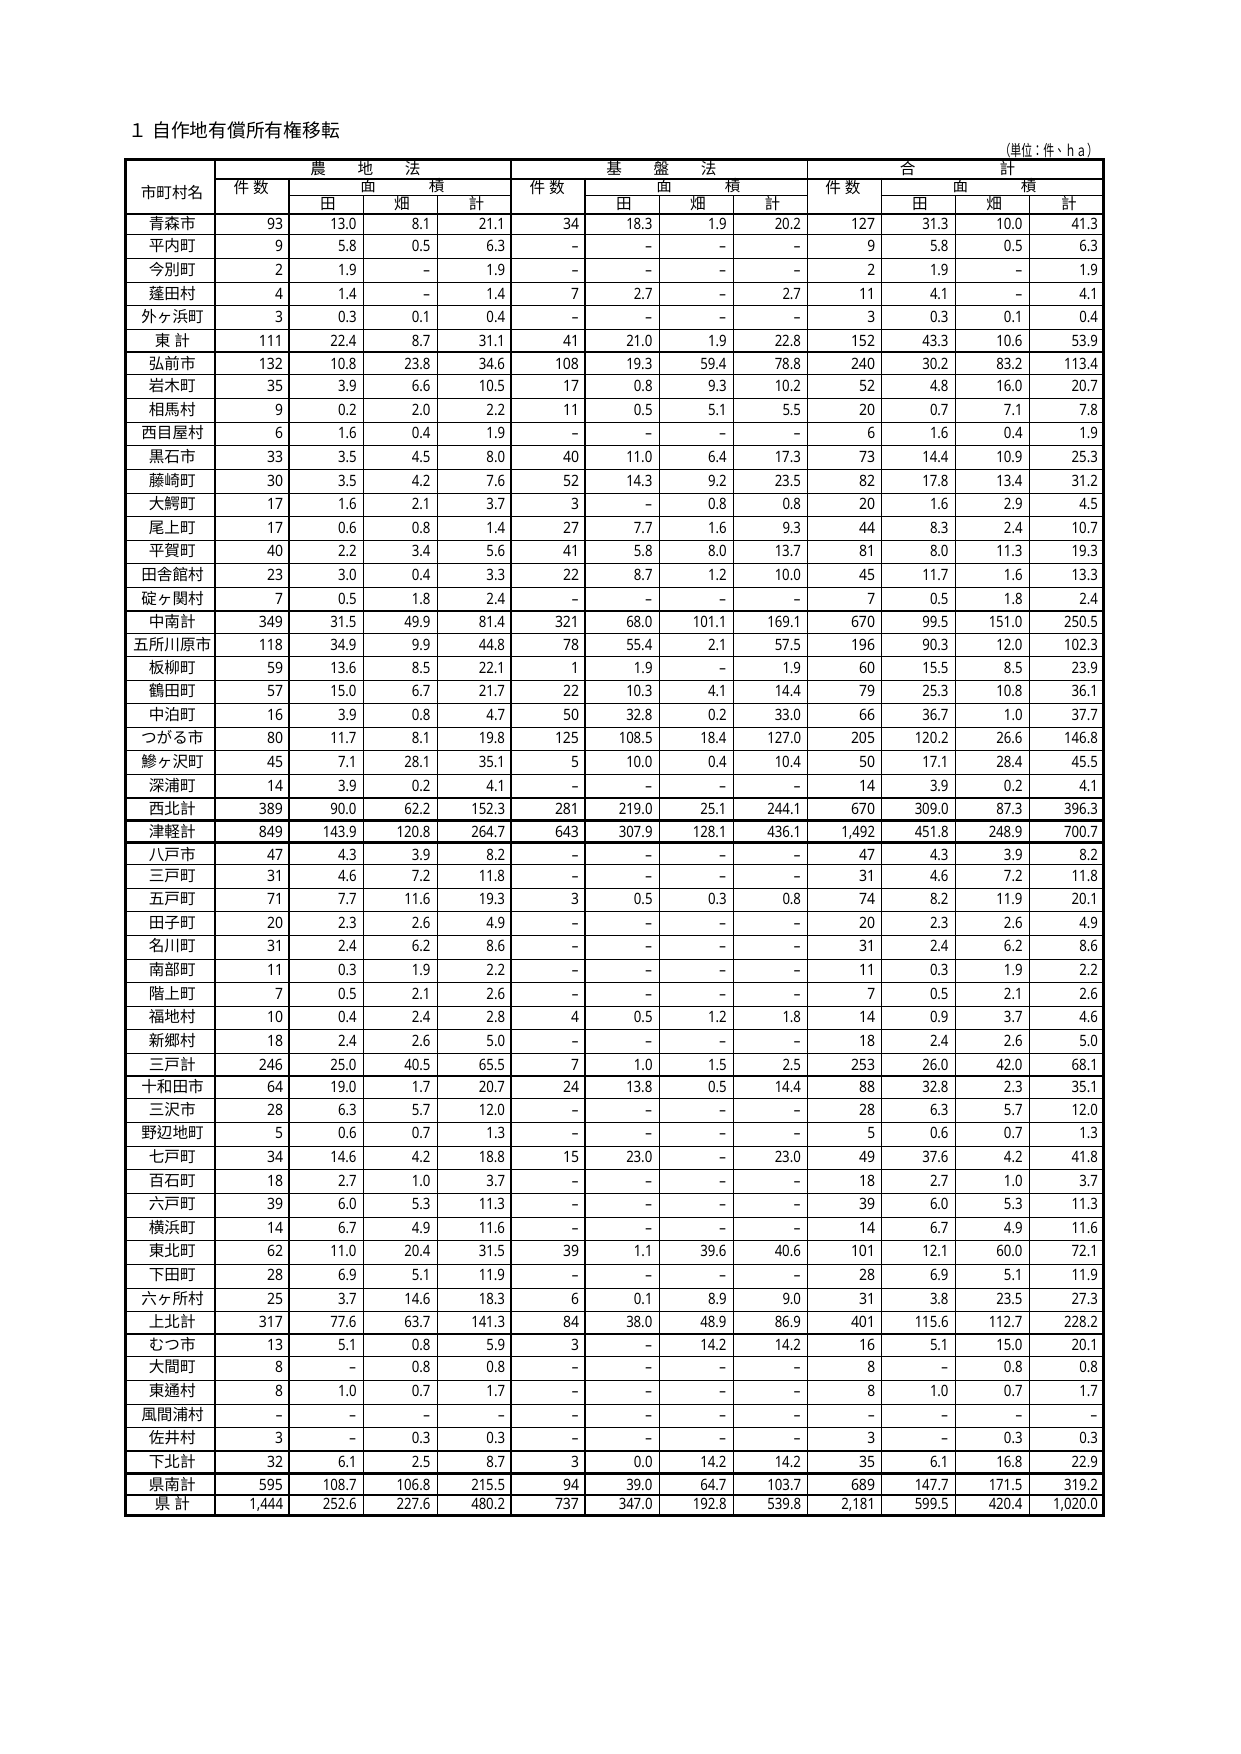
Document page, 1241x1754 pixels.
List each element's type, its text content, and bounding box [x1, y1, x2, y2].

table_cell 階上町 [127, 983, 214, 1006]
table_cell 4.1 [1030, 283, 1102, 305]
table_cell 23.0 [586, 1147, 659, 1169]
table_cell 0.3 [882, 306, 955, 328]
table_cell 103.7 [734, 1475, 807, 1494]
table_cell 1.7 [1030, 1381, 1102, 1403]
table_cell - [512, 1428, 584, 1450]
table_cell 78.8 [734, 353, 807, 374]
table_header 基 盤 法 [512, 161, 807, 178]
table_cell - [660, 1123, 733, 1146]
table_cell 20.2 [734, 215, 807, 234]
table_cell 2.4 [290, 936, 363, 958]
table_cell 11.7 [290, 728, 363, 750]
table_cell 68.0 [586, 612, 659, 633]
table_cell 5.1 [364, 1265, 437, 1287]
table_cell 2.7 [586, 283, 659, 305]
table_cell 4.5 [1030, 494, 1102, 516]
table_cell 0.8 [956, 1357, 1029, 1380]
table_cell 11.6 [364, 889, 437, 911]
table_cell 0.8 [734, 494, 807, 516]
table_cell 2.4 [1030, 588, 1102, 610]
table_cell 福地村 [127, 1007, 214, 1029]
table_cell 0.8 [660, 494, 733, 516]
table_cell 2 [216, 259, 288, 282]
table_cell 3.7 [290, 1289, 363, 1311]
table_cell 1.3 [1030, 1123, 1102, 1146]
table_cell 28 [216, 1099, 288, 1122]
table_cell 47 [216, 844, 288, 864]
table_cell 2.5 [364, 1452, 437, 1472]
table_cell - [586, 936, 659, 958]
table_cell 7.8 [1030, 399, 1102, 421]
table_cell - [512, 865, 584, 887]
table_cell - [660, 1147, 733, 1169]
table_cell 6.3 [290, 1099, 363, 1122]
table_cell 36.7 [882, 704, 955, 727]
table_cell 1.0 [882, 1381, 955, 1403]
table_cell - [512, 1265, 584, 1287]
table_cell 1.8 [734, 1007, 807, 1029]
table_cell 2.2 [290, 541, 363, 563]
table_cell - [290, 1405, 363, 1427]
table_cell 74 [808, 889, 881, 911]
table_cell 141.3 [438, 1312, 510, 1333]
table_cell 西目屋村 [127, 423, 214, 445]
table_cell 13.0 [290, 215, 363, 234]
table_cell 2.1 [660, 634, 733, 656]
table_cell 0.1 [364, 306, 437, 328]
table_cell 60 [808, 657, 881, 679]
table_cell 102.3 [1030, 634, 1102, 656]
table_cell 0.7 [364, 1123, 437, 1146]
table_cell 面 積 [882, 180, 1102, 195]
table_cell 28.1 [364, 751, 437, 774]
table_cell 228.2 [1030, 1312, 1102, 1333]
table_cell 平内町 [127, 235, 214, 258]
table_cell 七戸町 [127, 1147, 214, 1169]
table_cell 3 [216, 1428, 288, 1450]
table_cell - [882, 1428, 955, 1450]
table_cell 108.7 [290, 1475, 363, 1494]
table_cell 0.3 [882, 960, 955, 982]
table_cell 41 [512, 541, 584, 563]
table_cell 三戸計 [127, 1054, 214, 1075]
table_cell 0.4 [290, 1007, 363, 1029]
table_cell 17 [216, 517, 288, 540]
table_cell 14.6 [290, 1147, 363, 1169]
table_cell 40.6 [734, 1241, 807, 1264]
table_cell 14.4 [882, 446, 955, 469]
table_cell 五戸町 [127, 889, 214, 911]
table_cell 4.9 [1030, 912, 1102, 935]
table_cell 17.1 [882, 751, 955, 774]
table_cell 670 [808, 612, 881, 633]
table_cell - [734, 588, 807, 610]
table_cell 32.8 [586, 704, 659, 727]
table_cell - [586, 912, 659, 935]
table_cell 2.4 [882, 936, 955, 958]
table_cell 63.7 [364, 1312, 437, 1333]
table_cell 五所川原市 [127, 634, 214, 656]
table_cell 1.2 [660, 1007, 733, 1029]
table_cell 田子町 [127, 912, 214, 935]
table_cell 東通村 [127, 1381, 214, 1403]
table_cell 84 [512, 1312, 584, 1333]
table_cell 3.3 [438, 564, 510, 587]
table_cell 0.8 [438, 1357, 510, 1380]
table_cell 12.1 [882, 1241, 955, 1264]
table_cell 0.8 [364, 1335, 437, 1356]
table_cell 8.5 [364, 657, 437, 679]
table_cell 396.3 [1030, 799, 1102, 819]
table_cell 4.6 [1030, 1007, 1102, 1029]
table_cell 14.4 [734, 681, 807, 703]
table_cell 4.7 [438, 704, 510, 727]
table_cell 南部町 [127, 960, 214, 982]
table_cell 4.1 [438, 775, 510, 797]
table_cell 219.0 [586, 799, 659, 819]
table_cell 8 [808, 1357, 881, 1380]
table_cell 2.1 [956, 983, 1029, 1006]
table_cell 25.1 [660, 799, 733, 819]
table_cell 田 [882, 196, 955, 213]
table_cell 面 積 [290, 180, 510, 195]
table_cell 1,492 [808, 822, 881, 841]
table_cell 118 [216, 634, 288, 656]
table_cell 計 [734, 196, 807, 213]
table_cell 弘前市 [127, 353, 214, 374]
table_cell 田 [586, 196, 659, 213]
table_cell 349 [216, 612, 288, 633]
table_cell 22.8 [734, 330, 807, 351]
table_cell 2,181 [808, 1496, 881, 1514]
table_cell 4.3 [290, 844, 363, 864]
table_cell 50 [808, 751, 881, 774]
table_cell 4.8 [882, 375, 955, 398]
table_cell 0.5 [956, 235, 1029, 258]
table_cell 10.7 [1030, 517, 1102, 540]
table_cell 6.3 [882, 1099, 955, 1122]
table_cell 45.5 [1030, 751, 1102, 774]
table_cell 23.0 [734, 1147, 807, 1169]
table_cell 34 [216, 1147, 288, 1169]
table_cell 15.5 [882, 657, 955, 679]
table_cell 599.5 [882, 1496, 955, 1514]
table_cell 3.7 [1030, 1170, 1102, 1193]
table_cell - [512, 983, 584, 1006]
table_cell 碇ヶ関村 [127, 588, 214, 610]
table_cell 0.5 [660, 1077, 733, 1098]
table_cell 11.3 [438, 1194, 510, 1216]
table_cell - [512, 259, 584, 282]
table_cell 1.9 [882, 259, 955, 282]
table_cell 1.0 [364, 1170, 437, 1193]
table_cell 2 [808, 259, 881, 282]
table_cell 1.6 [882, 423, 955, 445]
table_cell 48.9 [660, 1312, 733, 1333]
table_cell 23 [216, 564, 288, 587]
table_cell 10.0 [956, 215, 1029, 234]
table_cell 2.0 [364, 399, 437, 421]
table_cell 百石町 [127, 1170, 214, 1193]
table_cell 17.8 [882, 470, 955, 492]
table_cell 22.4 [290, 330, 363, 351]
table_cell 14 [808, 1218, 881, 1240]
table_cell 57 [216, 681, 288, 703]
table_cell 1 [512, 657, 584, 679]
table_cell 40.5 [364, 1054, 437, 1075]
table_cell 2.4 [438, 588, 510, 610]
table_cell 143.9 [290, 822, 363, 841]
table_cell 5.8 [882, 235, 955, 258]
table_cell 4.2 [364, 1147, 437, 1169]
table_cell 0.4 [660, 751, 733, 774]
table_cell 17 [512, 375, 584, 398]
table_cell 13.8 [586, 1077, 659, 1098]
table_cell - [734, 983, 807, 1006]
table_cell 21.1 [438, 215, 510, 234]
table_cell 25.0 [290, 1054, 363, 1075]
table_cell 6.7 [290, 1218, 363, 1240]
table_cell 31 [216, 936, 288, 958]
table_cell 6.9 [882, 1265, 955, 1287]
table_cell 15.0 [290, 681, 363, 703]
table_cell 5.1 [882, 1335, 955, 1356]
table_cell 1.9 [734, 657, 807, 679]
table_cell - [660, 1357, 733, 1380]
table_cell 5 [808, 1123, 881, 1146]
table_cell 24 [512, 1077, 584, 1098]
table_cell 東北町 [127, 1241, 214, 1264]
table_cell - [512, 844, 584, 864]
table_cell 1.9 [1030, 423, 1102, 445]
table_cell 264.7 [438, 822, 510, 841]
table_cell - [660, 1030, 733, 1052]
table_cell 21.7 [438, 681, 510, 703]
table_cell 44 [808, 517, 881, 540]
table_cell 鶴田町 [127, 681, 214, 703]
table_cell 253 [808, 1054, 881, 1075]
table_cell 71 [216, 889, 288, 911]
table_cell 64 [216, 1077, 288, 1098]
table_cell 0.8 [586, 375, 659, 398]
table_cell 2.4 [882, 1030, 955, 1052]
table_cell 0.5 [586, 399, 659, 421]
table_cell 11.9 [1030, 1265, 1102, 1287]
table_cell 2.4 [290, 1030, 363, 1052]
table_cell - [660, 259, 733, 282]
table_cell 14.2 [660, 1335, 733, 1356]
table_cell - [512, 1218, 584, 1240]
table_cell 10.6 [956, 330, 1029, 351]
table_cell 2.6 [956, 912, 1029, 935]
table_cell 39 [216, 1194, 288, 1216]
table_cell 52 [808, 375, 881, 398]
table_cell 10.3 [586, 681, 659, 703]
table_cell 3 [808, 306, 881, 328]
table_cell 25 [216, 1289, 288, 1311]
table_cell 6.0 [882, 1194, 955, 1216]
table_cell - [660, 283, 733, 305]
table_cell 1.6 [660, 517, 733, 540]
table_cell 120.2 [882, 728, 955, 750]
table_cell 2.7 [734, 283, 807, 305]
table_cell 14 [808, 1007, 881, 1029]
table_cell 12.0 [1030, 1099, 1102, 1122]
table_cell 0.8 [364, 517, 437, 540]
table_cell 25.3 [1030, 446, 1102, 469]
table_cell 1.6 [956, 564, 1029, 587]
table_cell 14.4 [734, 1077, 807, 1098]
table_cell 18.8 [438, 1147, 510, 1169]
table_cell 23.5 [734, 470, 807, 492]
table_cell - [290, 1357, 363, 1380]
table_cell 4.9 [438, 912, 510, 935]
table_cell 0.8 [364, 1357, 437, 1380]
table_cell 849 [216, 822, 288, 841]
table_cell 11.9 [438, 1265, 510, 1287]
table_cell 0.9 [882, 1007, 955, 1029]
table_cell 4.1 [882, 283, 955, 305]
table_cell - [734, 423, 807, 445]
table_cell 1.3 [438, 1123, 510, 1146]
table_cell 0.8 [734, 889, 807, 911]
table_cell 16.0 [956, 375, 1029, 398]
table_cell 64.7 [660, 1475, 733, 1494]
table_cell 6.1 [290, 1452, 363, 1472]
table_cell 28.4 [956, 751, 1029, 774]
table_cell - [734, 1218, 807, 1240]
table_cell 下田町 [127, 1265, 214, 1287]
table_cell - [660, 657, 733, 679]
table_cell 4.6 [290, 865, 363, 887]
table_cell 0.2 [290, 399, 363, 421]
table_cell 11 [808, 960, 881, 982]
table_cell 8.1 [364, 728, 437, 750]
table_cell 板柳町 [127, 657, 214, 679]
table_cell - [586, 1218, 659, 1240]
table_cell 6.6 [364, 375, 437, 398]
table_cell 2.2 [438, 399, 510, 421]
table_cell 佐井村 [127, 1428, 214, 1450]
table_cell 20.7 [438, 1077, 510, 1098]
table_cell - [586, 423, 659, 445]
table_cell - [660, 844, 733, 864]
table_cell 1.9 [290, 259, 363, 282]
table_cell 10.9 [956, 446, 1029, 469]
table_cell 中泊町 [127, 704, 214, 727]
table_cell 12.0 [438, 1099, 510, 1122]
table_cell 1,444 [216, 1496, 288, 1514]
table_cell - [734, 1170, 807, 1193]
table_cell 120.8 [364, 822, 437, 841]
table_cell 87.3 [956, 799, 1029, 819]
table_cell - [512, 960, 584, 982]
table_cell 1.6 [290, 494, 363, 516]
table_cell 0.0 [586, 1452, 659, 1472]
table_cell 171.5 [956, 1475, 1029, 1494]
table_cell 689 [808, 1475, 881, 1494]
table_cell 2.1 [364, 494, 437, 516]
table_cell - [660, 588, 733, 610]
table_cell 79 [808, 681, 881, 703]
table_cell 7 [512, 283, 584, 305]
table_cell 0.5 [882, 983, 955, 1006]
table_cell 451.8 [882, 822, 955, 841]
table_cell - [660, 1381, 733, 1403]
table_cell 0.5 [290, 983, 363, 1006]
table_cell 18 [216, 1170, 288, 1193]
table_cell 39.0 [586, 1475, 659, 1494]
table_cell 5.9 [438, 1335, 510, 1356]
table_cell 下北計 [127, 1452, 214, 1472]
table_cell 65.5 [438, 1054, 510, 1075]
table_cell 3 [512, 1452, 584, 1472]
table_cell 7.2 [956, 865, 1029, 887]
table_cell 0.2 [660, 704, 733, 727]
table_cell 3.8 [882, 1289, 955, 1311]
table_cell 23.8 [364, 353, 437, 374]
table_cell 6 [216, 423, 288, 445]
table_cell 196 [808, 634, 881, 656]
table_cell 1.9 [956, 960, 1029, 982]
table_cell 10.8 [290, 353, 363, 374]
table_cell - [734, 865, 807, 887]
table_cell - [586, 1381, 659, 1403]
table_cell - [586, 494, 659, 516]
table_cell 1.9 [660, 330, 733, 351]
table_cell 田舎館村 [127, 564, 214, 587]
table_cell 281 [512, 799, 584, 819]
table_cell 26.0 [882, 1054, 955, 1075]
table_cell 17.3 [734, 446, 807, 469]
table_cell - [734, 235, 807, 258]
table_cell 0.2 [364, 775, 437, 797]
table_cell 50 [512, 704, 584, 727]
table_cell - [512, 1194, 584, 1216]
table_cell 31 [808, 865, 881, 887]
table_cell 43.3 [882, 330, 955, 351]
table_cell 3 [216, 306, 288, 328]
table_cell 26.6 [956, 728, 1029, 750]
table_cell 31 [808, 1289, 881, 1311]
table_cell 5.7 [364, 1099, 437, 1122]
table_cell 39.6 [660, 1241, 733, 1264]
table_cell 4.3 [882, 844, 955, 864]
table_cell - [734, 306, 807, 328]
table_cell 0.2 [956, 775, 1029, 797]
table_cell 14.2 [734, 1452, 807, 1472]
table_cell - [586, 1194, 659, 1216]
table_cell - [586, 1030, 659, 1052]
table_cell 3.7 [438, 494, 510, 516]
table_cell 169.1 [734, 612, 807, 633]
table_cell 81 [808, 541, 881, 563]
table_cell 11.8 [1030, 865, 1102, 887]
table_cell - [734, 1357, 807, 1380]
table_cell 68.1 [1030, 1054, 1102, 1075]
table_cell 0.4 [438, 306, 510, 328]
table_cell 20 [808, 912, 881, 935]
table_cell 9.3 [660, 375, 733, 398]
table_cell - [660, 865, 733, 887]
table_cell 8.7 [438, 1452, 510, 1472]
table_cell 6.2 [364, 936, 437, 958]
table_cell 22 [512, 564, 584, 587]
table_cell 0.8 [1030, 1357, 1102, 1380]
table_cell - [586, 1405, 659, 1427]
table_cell 3 [512, 1335, 584, 1356]
table_cell 4.1 [660, 681, 733, 703]
table_cell 13.6 [290, 657, 363, 679]
table_cell 黒石市 [127, 446, 214, 469]
table_cell 80 [216, 728, 288, 750]
table_cell 128.1 [660, 822, 733, 841]
table_cell 14.3 [586, 470, 659, 492]
table_cell 4.5 [364, 446, 437, 469]
table_cell 6.0 [290, 1194, 363, 1216]
table_cell - [586, 844, 659, 864]
table_cell 49 [808, 1147, 881, 1169]
table_cell 152.3 [438, 799, 510, 819]
table_cell 23.5 [956, 1289, 1029, 1311]
table_cell 28 [808, 1265, 881, 1287]
table_cell - [660, 306, 733, 328]
table_cell - [512, 306, 584, 328]
table_cell 20 [808, 399, 881, 421]
table_cell 0.6 [290, 517, 363, 540]
table_cell 1.7 [438, 1381, 510, 1403]
table_cell 20.4 [364, 1241, 437, 1264]
table_cell 2.3 [882, 912, 955, 935]
table_cell 上北計 [127, 1312, 214, 1333]
table_cell 250.5 [1030, 612, 1102, 633]
table_cell 9.0 [734, 1289, 807, 1311]
table_cell 4.6 [882, 865, 955, 887]
table_cell 11.6 [1030, 1218, 1102, 1240]
table_cell 畑 [660, 196, 733, 213]
table_cell 62.2 [364, 799, 437, 819]
table_cell 99.5 [882, 612, 955, 633]
table_cell 106.8 [364, 1475, 437, 1494]
table_cell - [586, 1428, 659, 1450]
table_cell 8.6 [1030, 936, 1102, 958]
table_cell 147.7 [882, 1475, 955, 1494]
table_cell - [734, 1030, 807, 1052]
table_cell 11.7 [882, 564, 955, 587]
table_cell - [512, 1030, 584, 1052]
table_cell 0.5 [290, 588, 363, 610]
table_cell 8.7 [364, 330, 437, 351]
table_cell 40 [512, 446, 584, 469]
table_cell 8.9 [660, 1289, 733, 1311]
table_cell 113.4 [1030, 353, 1102, 374]
table_cell 13.4 [956, 470, 1029, 492]
table_cell - [586, 1357, 659, 1380]
table_cell 18 [216, 1030, 288, 1052]
table_cell 49.9 [364, 612, 437, 633]
table_cell 127.0 [734, 728, 807, 750]
table_cell 14.6 [364, 1289, 437, 1311]
table_header 農 地 法 [216, 161, 510, 178]
table_cell 4 [512, 1007, 584, 1029]
table_cell 37.6 [882, 1147, 955, 1169]
table_cell 8.3 [882, 517, 955, 540]
table_cell 尾上町 [127, 517, 214, 540]
table_cell - [1030, 1405, 1102, 1427]
table_cell 60.0 [956, 1241, 1029, 1264]
table_cell - [586, 259, 659, 282]
table_cell 22.1 [438, 657, 510, 679]
table_cell - [586, 235, 659, 258]
table_cell 1.4 [438, 283, 510, 305]
table_cell 4.2 [956, 1147, 1029, 1169]
table_cell 108.5 [586, 728, 659, 750]
table_cell 22 [512, 681, 584, 703]
table_cell - [586, 1123, 659, 1146]
table_cell 3.9 [364, 844, 437, 864]
table_cell - [660, 775, 733, 797]
table_cell 0.4 [956, 423, 1029, 445]
table_cell 7.1 [956, 399, 1029, 421]
table_cell 35 [216, 375, 288, 398]
table_cell - [882, 1357, 955, 1380]
table_cell 7 [216, 588, 288, 610]
table_header 合 計 [808, 161, 1102, 178]
table_cell - [660, 983, 733, 1006]
table_cell 34.6 [438, 353, 510, 374]
table_cell 2.8 [438, 1007, 510, 1029]
table_cell 595 [216, 1475, 288, 1494]
table_cell 20.1 [1030, 889, 1102, 911]
table_cell 7 [808, 983, 881, 1006]
table_cell 深浦町 [127, 775, 214, 797]
table_cell - [734, 1099, 807, 1122]
table_cell - [808, 1405, 881, 1427]
table_cell 8.1 [364, 215, 437, 234]
table_cell 1.9 [364, 960, 437, 982]
table_cell 101.1 [660, 612, 733, 633]
table_cell 215.5 [438, 1475, 510, 1494]
table_cell 0.1 [586, 1289, 659, 1311]
table_cell 23.9 [1030, 657, 1102, 679]
table_cell 9.9 [364, 634, 437, 656]
table_cell - [512, 235, 584, 258]
table_cell 8.6 [438, 936, 510, 958]
table_cell 面 積 [586, 180, 807, 195]
table_cell 6.3 [438, 235, 510, 258]
table_cell 14.2 [734, 1335, 807, 1356]
table_cell 39 [808, 1194, 881, 1216]
table_cell 38.0 [586, 1312, 659, 1333]
table_cell 62 [216, 1241, 288, 1264]
table_cell 8.2 [438, 844, 510, 864]
table_cell 10.0 [586, 751, 659, 774]
table_cell 11 [216, 960, 288, 982]
table_cell 700.7 [1030, 822, 1102, 841]
table_cell 14.2 [660, 1452, 733, 1472]
table_cell 82 [808, 470, 881, 492]
table_cell 40 [216, 541, 288, 563]
table_cell 151.0 [956, 612, 1029, 633]
table_cell 539.8 [734, 1496, 807, 1514]
table_cell 名川町 [127, 936, 214, 958]
table_cell 1.0 [956, 704, 1029, 727]
table_cell 34 [512, 215, 584, 234]
table_cell 28 [216, 1265, 288, 1287]
table_cell 643 [512, 822, 584, 841]
table_cell 8.2 [1030, 844, 1102, 864]
table_cell 66 [808, 704, 881, 727]
table_cell 0.5 [882, 588, 955, 610]
table_cell 152 [808, 330, 881, 351]
table_cell - [586, 588, 659, 610]
table_cell 7.7 [586, 517, 659, 540]
table_cell - [734, 775, 807, 797]
table_cell 4 [216, 283, 288, 305]
table_cell - [660, 1194, 733, 1216]
table_cell 93 [216, 215, 288, 234]
table_cell 6.7 [882, 1218, 955, 1240]
table_cell 21.0 [586, 330, 659, 351]
table_cell 8 [808, 1381, 881, 1403]
table_cell 112.7 [956, 1312, 1029, 1333]
table_cell - [512, 912, 584, 935]
table_cell 35 [808, 1452, 881, 1472]
table_cell 42.0 [956, 1054, 1029, 1075]
table_cell 11 [808, 283, 881, 305]
table_cell 3 [512, 494, 584, 516]
table_cell 10.4 [734, 751, 807, 774]
table_cell 18.3 [438, 1289, 510, 1311]
table_cell 三沢市 [127, 1099, 214, 1122]
table_cell 0.7 [956, 1381, 1029, 1403]
table_cell 32.8 [882, 1077, 955, 1098]
table_cell 3.7 [438, 1170, 510, 1193]
table_cell 37.7 [1030, 704, 1102, 727]
table_cell 1.0 [290, 1381, 363, 1403]
table_cell - [660, 235, 733, 258]
table_cell 0.5 [586, 1007, 659, 1029]
table_cell 420.4 [956, 1496, 1029, 1514]
table_cell 192.8 [660, 1496, 733, 1514]
table_cell 計 [438, 196, 510, 213]
table_cell - [660, 1099, 733, 1122]
table_cell 19.8 [438, 728, 510, 750]
table_cell 14 [216, 775, 288, 797]
table_cell 31.1 [438, 330, 510, 351]
table_cell 3.9 [290, 775, 363, 797]
table_cell 7 [216, 983, 288, 1006]
table_cell 六戸町 [127, 1194, 214, 1216]
table_cell 7.2 [364, 865, 437, 887]
table_cell 20.7 [1030, 375, 1102, 398]
table_cell 1.9 [438, 423, 510, 445]
table_cell 3.5 [290, 446, 363, 469]
table_cell 1.5 [660, 1054, 733, 1075]
table_cell 436.1 [734, 822, 807, 841]
table_cell 19.3 [438, 889, 510, 911]
table_cell 111 [216, 330, 288, 351]
table_cell 2.6 [438, 983, 510, 1006]
table_cell 19.3 [586, 353, 659, 374]
table_cell 8 [216, 1381, 288, 1403]
table_cell - [512, 775, 584, 797]
table_cell - [660, 960, 733, 982]
table_cell 三戸町 [127, 865, 214, 887]
table_cell - [364, 283, 437, 305]
table_cell むつ市 [127, 1335, 214, 1356]
table_cell 2.2 [1030, 960, 1102, 982]
table_cell 401 [808, 1312, 881, 1333]
table_cell 2.5 [734, 1054, 807, 1075]
table_cell 東 計 [127, 330, 214, 351]
table_cell - [290, 1428, 363, 1450]
table_cell 101 [808, 1241, 881, 1264]
table_cell 藤崎町 [127, 470, 214, 492]
table_cell - [956, 1405, 1029, 1427]
table_cell - [512, 1123, 584, 1146]
table_cell 6.4 [660, 446, 733, 469]
table_cell 317 [216, 1312, 288, 1333]
table_cell 1.4 [438, 517, 510, 540]
table_cell - [660, 912, 733, 935]
table_cell 7.7 [290, 889, 363, 911]
table_cell - [586, 1170, 659, 1193]
table_cell 9.3 [734, 517, 807, 540]
table_cell 1.9 [1030, 259, 1102, 282]
table_cell 319.2 [1030, 1475, 1102, 1494]
table_cell - [660, 1218, 733, 1240]
table_cell 41 [512, 330, 584, 351]
table_cell 45 [216, 751, 288, 774]
table_cell 3.9 [956, 844, 1029, 864]
table_cell 2.4 [364, 1007, 437, 1029]
table_cell 15.0 [956, 1335, 1029, 1356]
table_cell 田 [290, 196, 363, 213]
table_cell 670 [808, 799, 881, 819]
table_cell 11.6 [438, 1218, 510, 1240]
table_cell - [734, 1194, 807, 1216]
table_cell 16 [216, 704, 288, 727]
table_cell 53.9 [1030, 330, 1102, 351]
table_cell - [734, 1405, 807, 1427]
table_cell 59 [216, 657, 288, 679]
table_cell 205 [808, 728, 881, 750]
table_cell 20 [808, 494, 881, 516]
table_cell 10.8 [956, 681, 1029, 703]
table_cell 248.9 [956, 822, 1029, 841]
table_cell 2.3 [290, 912, 363, 935]
table_cell 10.2 [734, 375, 807, 398]
table_cell 1.2 [660, 564, 733, 587]
table_cell 2.4 [956, 517, 1029, 540]
table_cell 野辺地町 [127, 1123, 214, 1146]
table_cell 今別町 [127, 259, 214, 282]
table_cell - [586, 306, 659, 328]
table_cell 31.5 [438, 1241, 510, 1264]
table_cell 132 [216, 353, 288, 374]
table_cell 畑 [364, 196, 437, 213]
table_cell - [512, 423, 584, 445]
table_cell 8.0 [660, 541, 733, 563]
table_cell 6 [808, 423, 881, 445]
table_cell 平賀町 [127, 541, 214, 563]
table_cell 8.5 [956, 657, 1029, 679]
table_cell 西北計 [127, 799, 214, 819]
table_cell 4.1 [1030, 775, 1102, 797]
table_cell 90.0 [290, 799, 363, 819]
table_cell 5.1 [290, 1335, 363, 1356]
table_cell 125 [512, 728, 584, 750]
table_cell 大間町 [127, 1357, 214, 1380]
table_cell 2.6 [956, 1030, 1029, 1052]
table_cell 11.3 [956, 541, 1029, 563]
table_cell 5.1 [660, 399, 733, 421]
table_cell 13.3 [1030, 564, 1102, 587]
table_cell 13 [216, 1335, 288, 1356]
table_cell 0.7 [364, 1381, 437, 1403]
table_cell 27.3 [1030, 1289, 1102, 1311]
table_cell - [586, 1265, 659, 1287]
table_cell 6.7 [364, 681, 437, 703]
table_cell 17 [216, 494, 288, 516]
table_cell 0.4 [364, 564, 437, 587]
table_cell 9 [216, 399, 288, 421]
table_cell 244.1 [734, 799, 807, 819]
table_cell 3.5 [290, 470, 363, 492]
table_cell 2.6 [364, 1030, 437, 1052]
table_cell 10 [216, 1007, 288, 1029]
table_cell 90.3 [882, 634, 955, 656]
table_cell 34.9 [290, 634, 363, 656]
table_cell 八戸市 [127, 844, 214, 864]
table_cell 畑 [956, 196, 1029, 213]
table_cell 5.0 [1030, 1030, 1102, 1052]
table_cell 5.5 [734, 399, 807, 421]
table_cell 36.1 [1030, 681, 1102, 703]
table_cell 18.4 [660, 728, 733, 750]
table_cell 2.7 [882, 1170, 955, 1193]
table_cell - [512, 1405, 584, 1427]
table_cell 88 [808, 1077, 881, 1098]
table_cell 31 [808, 936, 881, 958]
table_cell 4.2 [364, 470, 437, 492]
table_cell 47 [808, 844, 881, 864]
table_cell 13.7 [734, 541, 807, 563]
table_cell 1.0 [586, 1054, 659, 1075]
table_cell 3.9 [882, 775, 955, 797]
table_cell 94 [512, 1475, 584, 1494]
table_cell 相馬村 [127, 399, 214, 421]
table_cell 30.2 [882, 353, 955, 374]
table_cell 新郷村 [127, 1030, 214, 1052]
table_cell 0.3 [438, 1428, 510, 1450]
table_cell 10.0 [734, 564, 807, 587]
table_cell 57.5 [734, 634, 807, 656]
table_cell 115.6 [882, 1312, 955, 1333]
table_cell 44.8 [438, 634, 510, 656]
table_cell - [734, 960, 807, 982]
table_cell 岩木町 [127, 375, 214, 398]
table_cell 5 [216, 1123, 288, 1146]
table_cell - [364, 1405, 437, 1427]
table_header 市町村名 [127, 161, 214, 213]
table_cell 0.6 [882, 1123, 955, 1146]
table_cell 18.3 [586, 215, 659, 234]
table_cell 4.9 [956, 1218, 1029, 1240]
table_cell - [734, 259, 807, 282]
table_cell 11.3 [1030, 1194, 1102, 1216]
table_cell - [734, 1265, 807, 1287]
table_cell 0.4 [364, 423, 437, 445]
table_cell 1.6 [882, 494, 955, 516]
table_cell 2.9 [956, 494, 1029, 516]
table_cell 227.6 [364, 1496, 437, 1514]
table_cell 86.9 [734, 1312, 807, 1333]
table_cell 0.3 [660, 889, 733, 911]
table_cell 3.0 [290, 564, 363, 587]
table_cell 146.8 [1030, 728, 1102, 750]
table_cell 県 計 [127, 1496, 214, 1514]
table_cell - [734, 1123, 807, 1146]
table_cell - [216, 1405, 288, 1427]
table_cell - [734, 912, 807, 935]
table_cell 0.5 [364, 235, 437, 258]
table_cell 14 [216, 1218, 288, 1240]
table_cell 3.9 [290, 704, 363, 727]
table_cell 55.4 [586, 634, 659, 656]
table_cell 6.1 [882, 1452, 955, 1472]
table_cell - [660, 423, 733, 445]
table_cell 2.6 [364, 912, 437, 935]
table_cell 1.4 [290, 283, 363, 305]
table_cell - [512, 1099, 584, 1122]
table_cell - [660, 1405, 733, 1427]
table_cell 5.3 [364, 1194, 437, 1216]
table_cell 19.3 [1030, 541, 1102, 563]
table_cell 16 [808, 1335, 881, 1356]
table_cell 8.0 [438, 446, 510, 469]
table_cell 5.0 [438, 1030, 510, 1052]
table_cell 480.2 [438, 1496, 510, 1514]
table_cell 4.9 [364, 1218, 437, 1240]
table_cell - [512, 1170, 584, 1193]
table_cell 0.3 [290, 960, 363, 982]
table_cell 39 [512, 1241, 584, 1264]
table_cell 7 [512, 1054, 584, 1075]
table_cell - [512, 1357, 584, 1380]
table_cell 11.9 [956, 889, 1029, 911]
table_cell - [660, 1170, 733, 1193]
table_cell 2.1 [364, 983, 437, 1006]
table_cell 件 数 [808, 180, 881, 213]
table_cell 0.3 [364, 1428, 437, 1450]
table_cell 347.0 [586, 1496, 659, 1514]
table_cell 18 [808, 1030, 881, 1052]
table_cell - [660, 936, 733, 958]
table_cell - [438, 1405, 510, 1427]
table_cell - [512, 936, 584, 958]
table_cell 32 [216, 1452, 288, 1472]
table_cell 72.1 [1030, 1241, 1102, 1264]
table_cell 73 [808, 446, 881, 469]
table_cell 45 [808, 564, 881, 587]
table_cell 1.9 [586, 657, 659, 679]
table_cell 6 [512, 1289, 584, 1311]
table_cell 1.9 [660, 215, 733, 234]
table_cell 1.7 [364, 1077, 437, 1098]
table_cell 青森市 [127, 215, 214, 234]
table_cell 1.0 [956, 1170, 1029, 1193]
table_cell 31.5 [290, 612, 363, 633]
table_cell - [586, 960, 659, 982]
table_cell - [734, 1381, 807, 1403]
table_cell 5 [512, 751, 584, 774]
table_cell 6.9 [290, 1265, 363, 1287]
table_cell 59.4 [660, 353, 733, 374]
table_cell 3 [512, 889, 584, 911]
table_cell - [956, 259, 1029, 282]
table_cell 10.5 [438, 375, 510, 398]
table_cell 6.3 [1030, 235, 1102, 258]
table_cell - [586, 1335, 659, 1356]
table_cell 1.1 [586, 1241, 659, 1264]
table_cell 737 [512, 1496, 584, 1514]
table_cell 7.1 [290, 751, 363, 774]
table_cell 8 [216, 1357, 288, 1380]
table_cell 外ヶ浜町 [127, 306, 214, 328]
table_cell 蓬田村 [127, 283, 214, 305]
table_cell 2.6 [1030, 983, 1102, 1006]
table_cell 20 [216, 912, 288, 935]
table_cell 31.3 [882, 215, 955, 234]
table_cell 0.3 [290, 306, 363, 328]
table_cell 1.6 [290, 423, 363, 445]
table_cell 5.8 [586, 541, 659, 563]
table_cell 県南計 [127, 1475, 214, 1494]
table_cell 大鰐町 [127, 494, 214, 516]
table_cell 1.8 [364, 588, 437, 610]
table_cell 9 [216, 235, 288, 258]
table_cell 35.1 [1030, 1077, 1102, 1098]
table_cell - [586, 983, 659, 1006]
table_cell 108 [512, 353, 584, 374]
table_cell 5.8 [290, 235, 363, 258]
table_cell 0.3 [956, 1428, 1029, 1450]
table_cell 11.8 [438, 865, 510, 887]
table_cell 9 [808, 235, 881, 258]
table_cell 1.9 [438, 259, 510, 282]
table_cell 22.9 [1030, 1452, 1102, 1472]
table_cell - [956, 283, 1029, 305]
table_cell 風間浦村 [127, 1405, 214, 1427]
table_cell 8.0 [882, 541, 955, 563]
table_cell 5.6 [438, 541, 510, 563]
table_cell 41.3 [1030, 215, 1102, 234]
table_cell 246 [216, 1054, 288, 1075]
table_cell 中南計 [127, 612, 214, 633]
table_cell 20.1 [1030, 1335, 1102, 1356]
table_cell 28 [808, 1099, 881, 1122]
table_cell - [882, 1405, 955, 1427]
table_cell - [734, 936, 807, 958]
table_cell - [364, 259, 437, 282]
table_cell 0.6 [290, 1123, 363, 1146]
table_cell 3.9 [290, 375, 363, 398]
table_cell 52 [512, 470, 584, 492]
table_cell 鰺ヶ沢町 [127, 751, 214, 774]
table_cell 252.6 [290, 1496, 363, 1514]
table_cell 16.8 [956, 1452, 1029, 1472]
table_cell 5.7 [956, 1099, 1029, 1122]
table_cell 0.1 [956, 306, 1029, 328]
table_cell 30 [216, 470, 288, 492]
table_cell 389 [216, 799, 288, 819]
table_cell 六ヶ所村 [127, 1289, 214, 1311]
table_cell 十和田市 [127, 1077, 214, 1098]
table_cell 81.4 [438, 612, 510, 633]
table_cell 309.0 [882, 799, 955, 819]
table_cell 11 [512, 399, 584, 421]
table_cell 35.1 [438, 751, 510, 774]
table_cell 3.4 [364, 541, 437, 563]
table_cell - [734, 844, 807, 864]
table_cell 計 [1030, 196, 1102, 213]
table_cell つがる市 [127, 728, 214, 750]
table_cell 321 [512, 612, 584, 633]
table_cell 33.0 [734, 704, 807, 727]
table_cell 41.8 [1030, 1147, 1102, 1169]
table_cell 2.3 [956, 1077, 1029, 1098]
table_cell 33 [216, 446, 288, 469]
table_cell - [586, 775, 659, 797]
table_cell 3 [808, 1428, 881, 1450]
table_cell 19.0 [290, 1077, 363, 1098]
table_cell 7.6 [438, 470, 510, 492]
table_cell 31 [216, 865, 288, 887]
table_cell 31.2 [1030, 470, 1102, 492]
table_cell 14 [808, 775, 881, 797]
table_cell 0.7 [956, 1123, 1029, 1146]
table_cell 127 [808, 215, 881, 234]
table_cell 77.6 [290, 1312, 363, 1333]
table_cell 12.0 [956, 634, 1029, 656]
table_cell - [734, 1428, 807, 1450]
table_cell 27 [512, 517, 584, 540]
table_cell 3.7 [956, 1007, 1029, 1029]
table_cell 240 [808, 353, 881, 374]
table_cell 8.2 [882, 889, 955, 911]
table_cell 11.0 [586, 446, 659, 469]
table_cell 78 [512, 634, 584, 656]
table_cell 横浜町 [127, 1218, 214, 1240]
table_cell 1.8 [956, 588, 1029, 610]
table_cell 0.7 [882, 399, 955, 421]
table_cell 18 [808, 1170, 881, 1193]
table_cell 9.2 [660, 470, 733, 492]
table_cell 0.5 [586, 889, 659, 911]
table_cell 5.3 [956, 1194, 1029, 1216]
table_cell 2.7 [290, 1170, 363, 1193]
table_cell 2.2 [438, 960, 510, 982]
table_cell - [586, 865, 659, 887]
table_cell 津軽計 [127, 822, 214, 841]
table_cell 15 [512, 1147, 584, 1169]
table_cell 7 [808, 588, 881, 610]
table_cell 件 数 [216, 180, 288, 213]
table_cell 0.4 [1030, 306, 1102, 328]
table_cell 8.7 [586, 564, 659, 587]
table_cell - [512, 588, 584, 610]
table_cell 1,020.0 [1030, 1496, 1102, 1514]
table_cell - [512, 1381, 584, 1403]
table_cell 5.1 [956, 1265, 1029, 1287]
table_cell - [586, 1099, 659, 1122]
table_cell 307.9 [586, 822, 659, 841]
table_cell 0.3 [1030, 1428, 1102, 1450]
table_cell - [660, 1265, 733, 1287]
table_cell 11.0 [290, 1241, 363, 1264]
table_cell 25.3 [882, 681, 955, 703]
table_cell 6.2 [956, 936, 1029, 958]
table_cell - [660, 1428, 733, 1450]
table_cell 83.2 [956, 353, 1029, 374]
table_cell 0.8 [364, 704, 437, 727]
table_cell 件 数 [512, 180, 584, 213]
